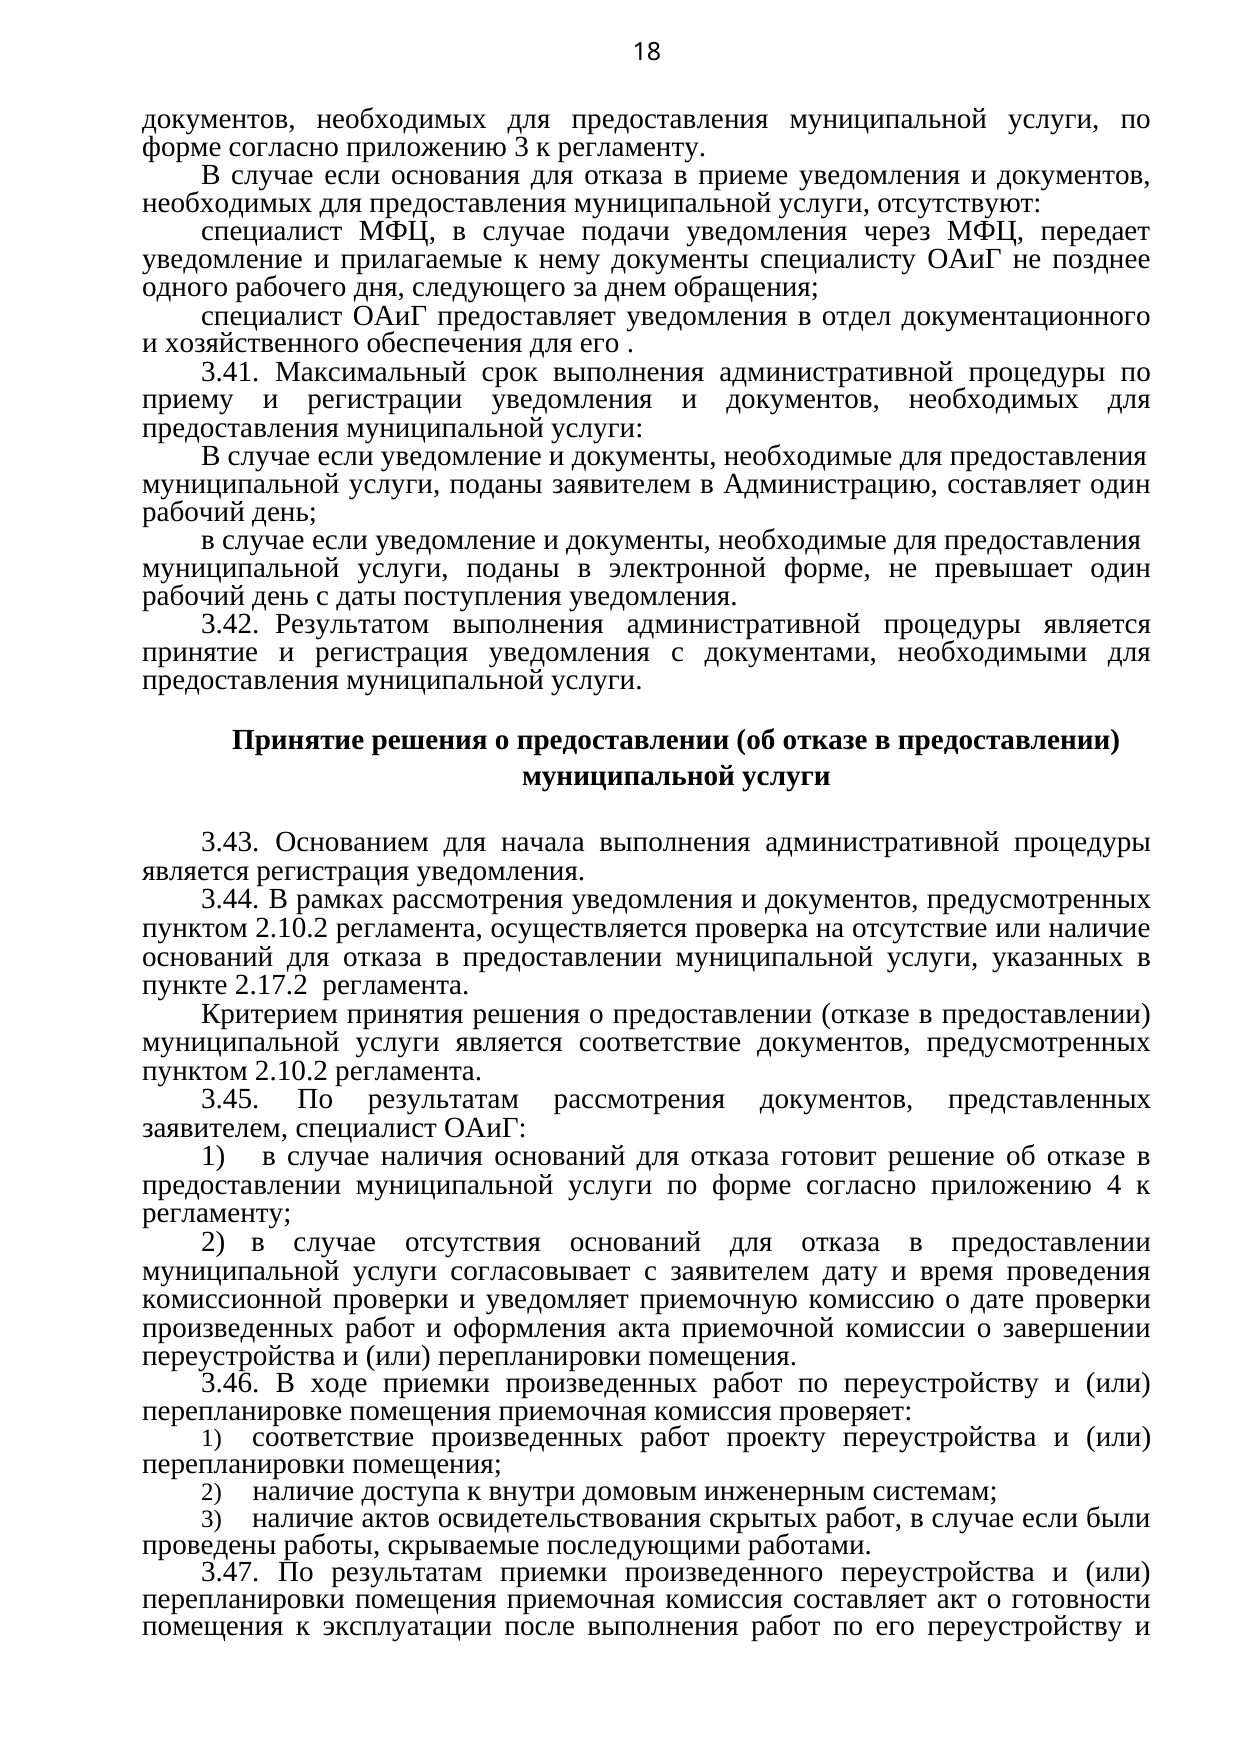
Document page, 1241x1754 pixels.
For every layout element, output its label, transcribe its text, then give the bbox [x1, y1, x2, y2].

text в случае если уведомление и документы, необходимые для предоставления [142, 527, 1152, 555]
list Максимальный срок выполнения административной процедуры по приему и регистрации уведомления и документов, необходимых для предоставления муниципальной услуги: [142, 358, 1152, 443]
list наличие актов освидетельствования скрытых работ, в случае если были проведены работы, скрываемые последующими работами. [142, 1506, 1152, 1560]
text муниципальной услуги, поданы в электронной форме, не превышает один рабочий день с даты поступления уведомления. [142, 555, 1152, 611]
text В случае если основания для отказа в приеме уведомления и документов, необходимых для предоставления муниципальной услуги, отсутствуют: [142, 162, 1152, 218]
text специалист ОАиГ предоставляет уведомления в отдел документационного и хозяйственного обеспечения для его . [142, 302, 1152, 358]
list в случае наличия оснований для отказа готовит решение об отказе в предоставлении муниципальной услуги по форме согласно приложению 4 к регламенту; [142, 1143, 1152, 1229]
list в случае отсутствия оснований для отказа в предоставлении муниципальной услуги согласовывает с заявителем дату и время проведения комиссионной проверки и уведомляет приемочную комиссию о дате проверки произведенных работ и оформления акта приемочной комиссии о завершении переустройства и (или) перепланировки помещения. [142, 1229, 1152, 1371]
list В ходе приемки произведенных работ по переустройству и (или) перепланировке помещения приемочная комиссия проверяет: [142, 1371, 1152, 1425]
text муниципальной услуги, поданы заявителем в Администрацию, составляет один рабочий день; [142, 471, 1152, 527]
text специалист МФЦ, в случае подачи уведомления через МФЦ, передает уведомление и прилагаемые к нему документы специалисту ОАиГ не позднее одного рабочего дня, следующего за днем обращения; [142, 218, 1152, 302]
text В случае если уведомление и документы, необходимые для предоставления [142, 443, 1152, 471]
list наличие доступа к внутри домовым инженерным системам; [142, 1479, 1152, 1506]
text муниципальной услуги [142, 758, 1152, 791]
list Результатом выполнения административной процедуры является принятие и регистрация уведомления с документами, необходимыми для предоставления муниципальной услуги. [142, 611, 1152, 695]
list По результатам рассмотрения документов, представленных заявителем, специалист ОАиГ: [142, 1086, 1152, 1143]
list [142, 1560, 1152, 1641]
list В рамках рассмотрения уведомления и документов, предусмотренных пунктом 2.10.2 регламента, осуществляется проверка на отсутствие или наличие оснований для отказа в предоставлении муниципальной услуги, указанных в пункте 2.17.2 регламента. [142, 886, 1152, 1000]
list Основанием для начала выполнения административной процедуры является регистрация уведомления. [142, 829, 1152, 886]
list соответствие произведенных работ проекту переустройства и (или) перепланировки помещения; [142, 1425, 1152, 1479]
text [142, 106, 1152, 162]
text Критерием принятия решения о предоставлении (отказе в предоставлении) муниципальной услуги является соответствие документов, предусмотренных пунктом 2.10.2 регламента. [142, 1000, 1152, 1086]
text Принятие решения о предоставлении (об отказе в предоставлении) [142, 722, 1152, 756]
